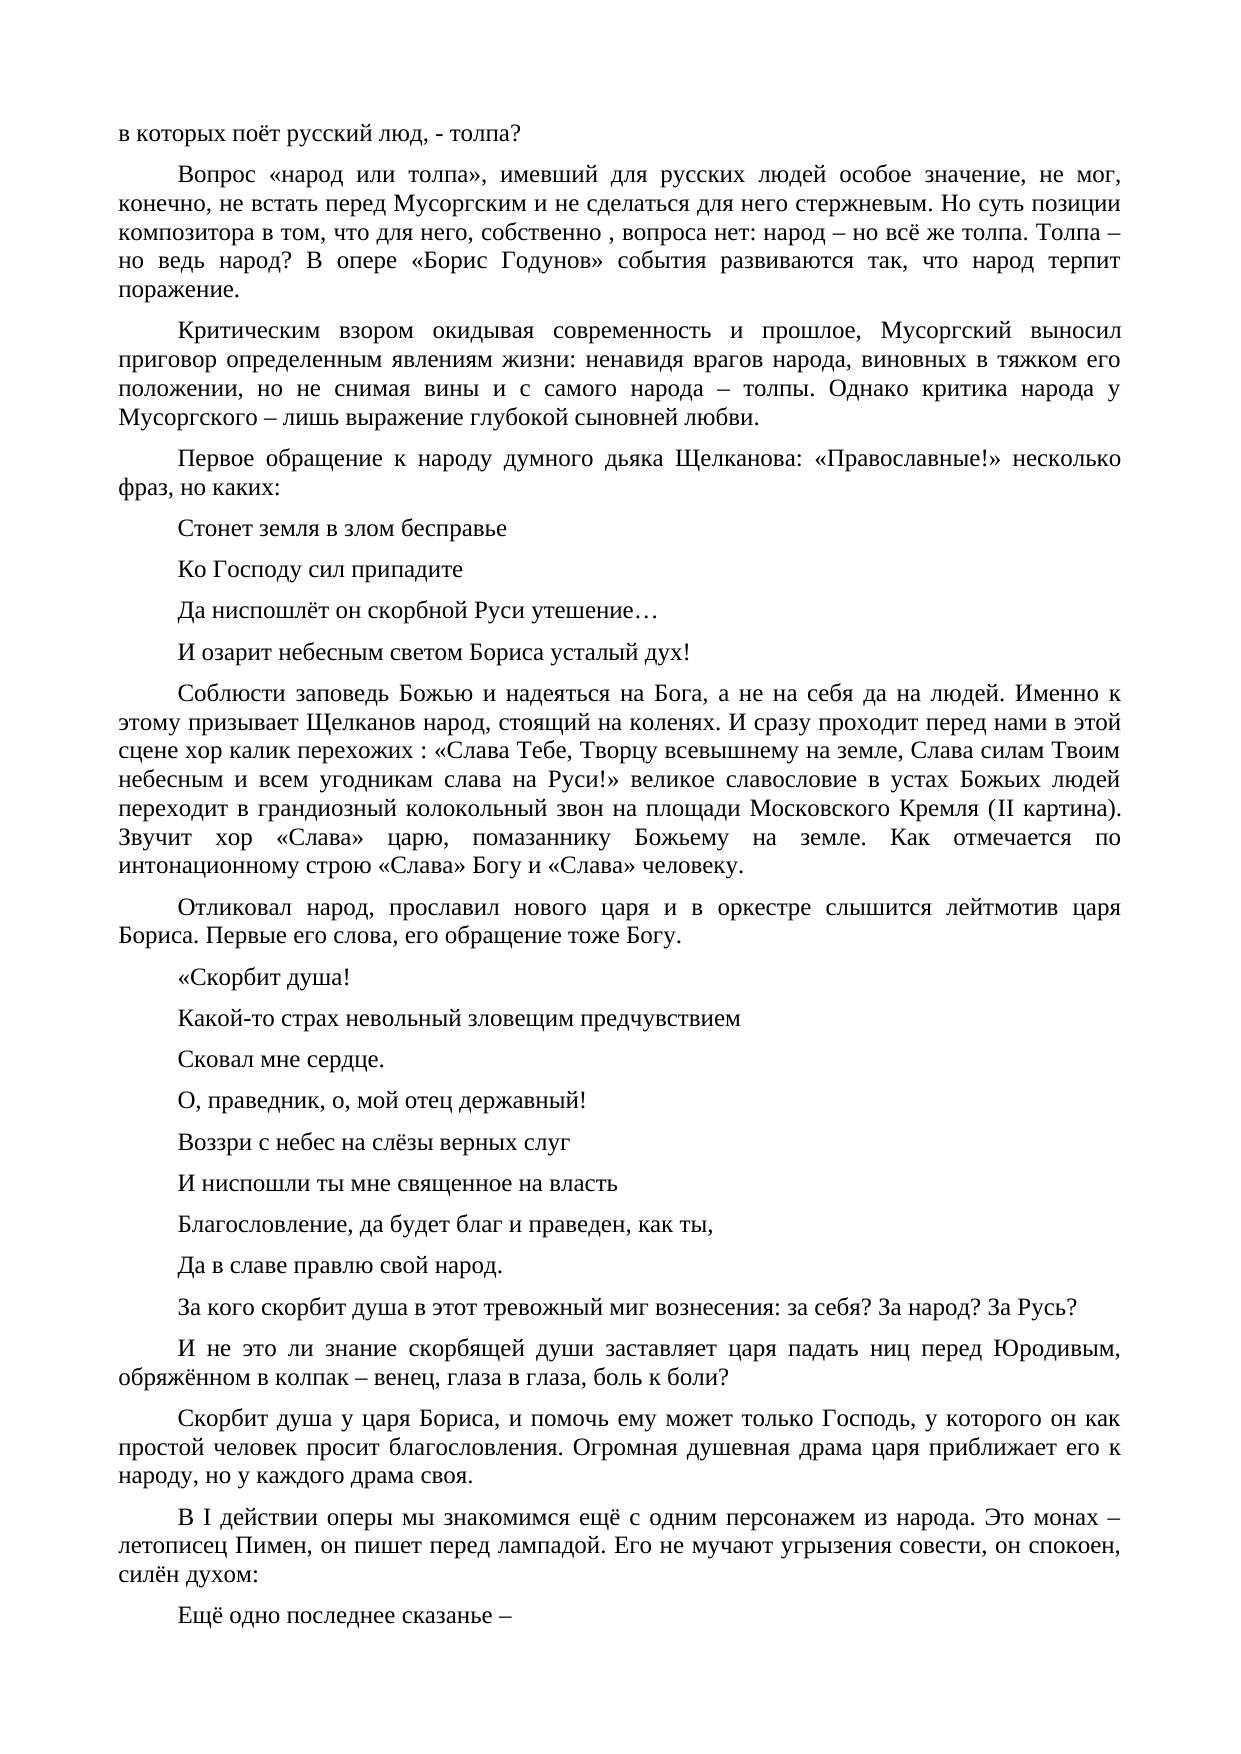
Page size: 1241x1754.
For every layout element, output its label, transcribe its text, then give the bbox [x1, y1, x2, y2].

text Сковал мне сердце. [118, 1044, 1122, 1073]
text За кого скорбит душа в этот тревожный миг вознесения: за себя? За народ? За Русь? [118, 1292, 1122, 1321]
text И не это ли знание скорбящей души заставляет царя падать ниц перед Юродивым, обряжённом в колпак – венец, глаза в глаза, боль к боли? [118, 1333, 1122, 1391]
text Критическим взором окидывая современность и прошлое, Мусоргский выносил приговор определенным явлениям жизни: ненавидя врагов народа, виновных в тяжком его положении, но не снимая вины и с самого народа – толпы. Однако критика народа у Мусоргского – лишь выражение глубокой сыновней любви. [118, 316, 1122, 431]
text «Скорбит душа! [118, 962, 1122, 991]
text О, праведник, о, мой отец державный! [118, 1086, 1122, 1114]
text Первое обращение к народу думного дьяка Щелканова: «Православные!» несколько фраз, но каких: [118, 443, 1122, 501]
text Ко Господу сил припадите [118, 554, 1122, 583]
text И ниспошли ты мне священное на власть [118, 1168, 1122, 1197]
text В I действии оперы мы знакомимся ещё с одним персонажем из народа. Это монах – летописец Пимен, он пишет перед лампадой. Его не мучают угрызения совести, он спокоен, силён духом: [118, 1502, 1122, 1588]
text Воззри с небес на слёзы верных слуг [118, 1127, 1122, 1156]
text Ещё одно последнее сказанье – [118, 1601, 1122, 1629]
text Скорбит душа у царя Бориса, и помочь ему может только Господь, у которого он как простой человек просит благословления. Огромная душевная драма царя приближает его к народу, но у каждого драма своя. [118, 1403, 1122, 1489]
text И озарит небесным светом Бориса усталый дух! [118, 637, 1122, 666]
text Какой-то страх невольный зловещим предчувствием [118, 1003, 1122, 1032]
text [118, 118, 1122, 147]
text Соблюсти заповедь Божью и надеяться на Бога, а не на себя да на людей. Именно к этому призывает Щелканов народ, стоящий на коленях. И сразу проходит перед нами в этой сцене хор калик перехожих : «Слава Тебе, Творцу всевышнему на земле, Слава силам Твоим небесным и всем угодникам слава на Руси!» великое славословие в устах Божьих людей переходит в грандиозный колокольный звон на площади Московского Кремля (II картина). Звучит хор «Слава» царю, помазаннику Божьему на земле. Как отмечается по интонационному строю «Слава» Богу и «Слава» человеку. [118, 678, 1122, 879]
text Благословление, да будет благ и праведен, как ты, [118, 1209, 1122, 1238]
text Вопрос «народ или толпа», имевший для русских людей особое значение, не мог, конечно, не встать перед Мусоргским и не сделаться для него стержневым. Но суть позиции композитора в том, что для него, собственно , вопроса нет: народ – но всё же толпа. Толпа – но ведь народ? В опере «Борис Годунов» события развиваются так, что народ терпит поражение. [118, 159, 1122, 303]
text Да ниспошлёт он скорбной Руси утешение… [118, 596, 1122, 624]
text Да в славе правлю свой народ. [118, 1251, 1122, 1279]
text Стонет земля в злом бесправье [118, 513, 1122, 542]
text Отликовал народ, прославил нового царя и в оркестре слышится лейтмотив царя Бориса. Первые его слова, его обращение тоже Богу. [118, 892, 1122, 949]
